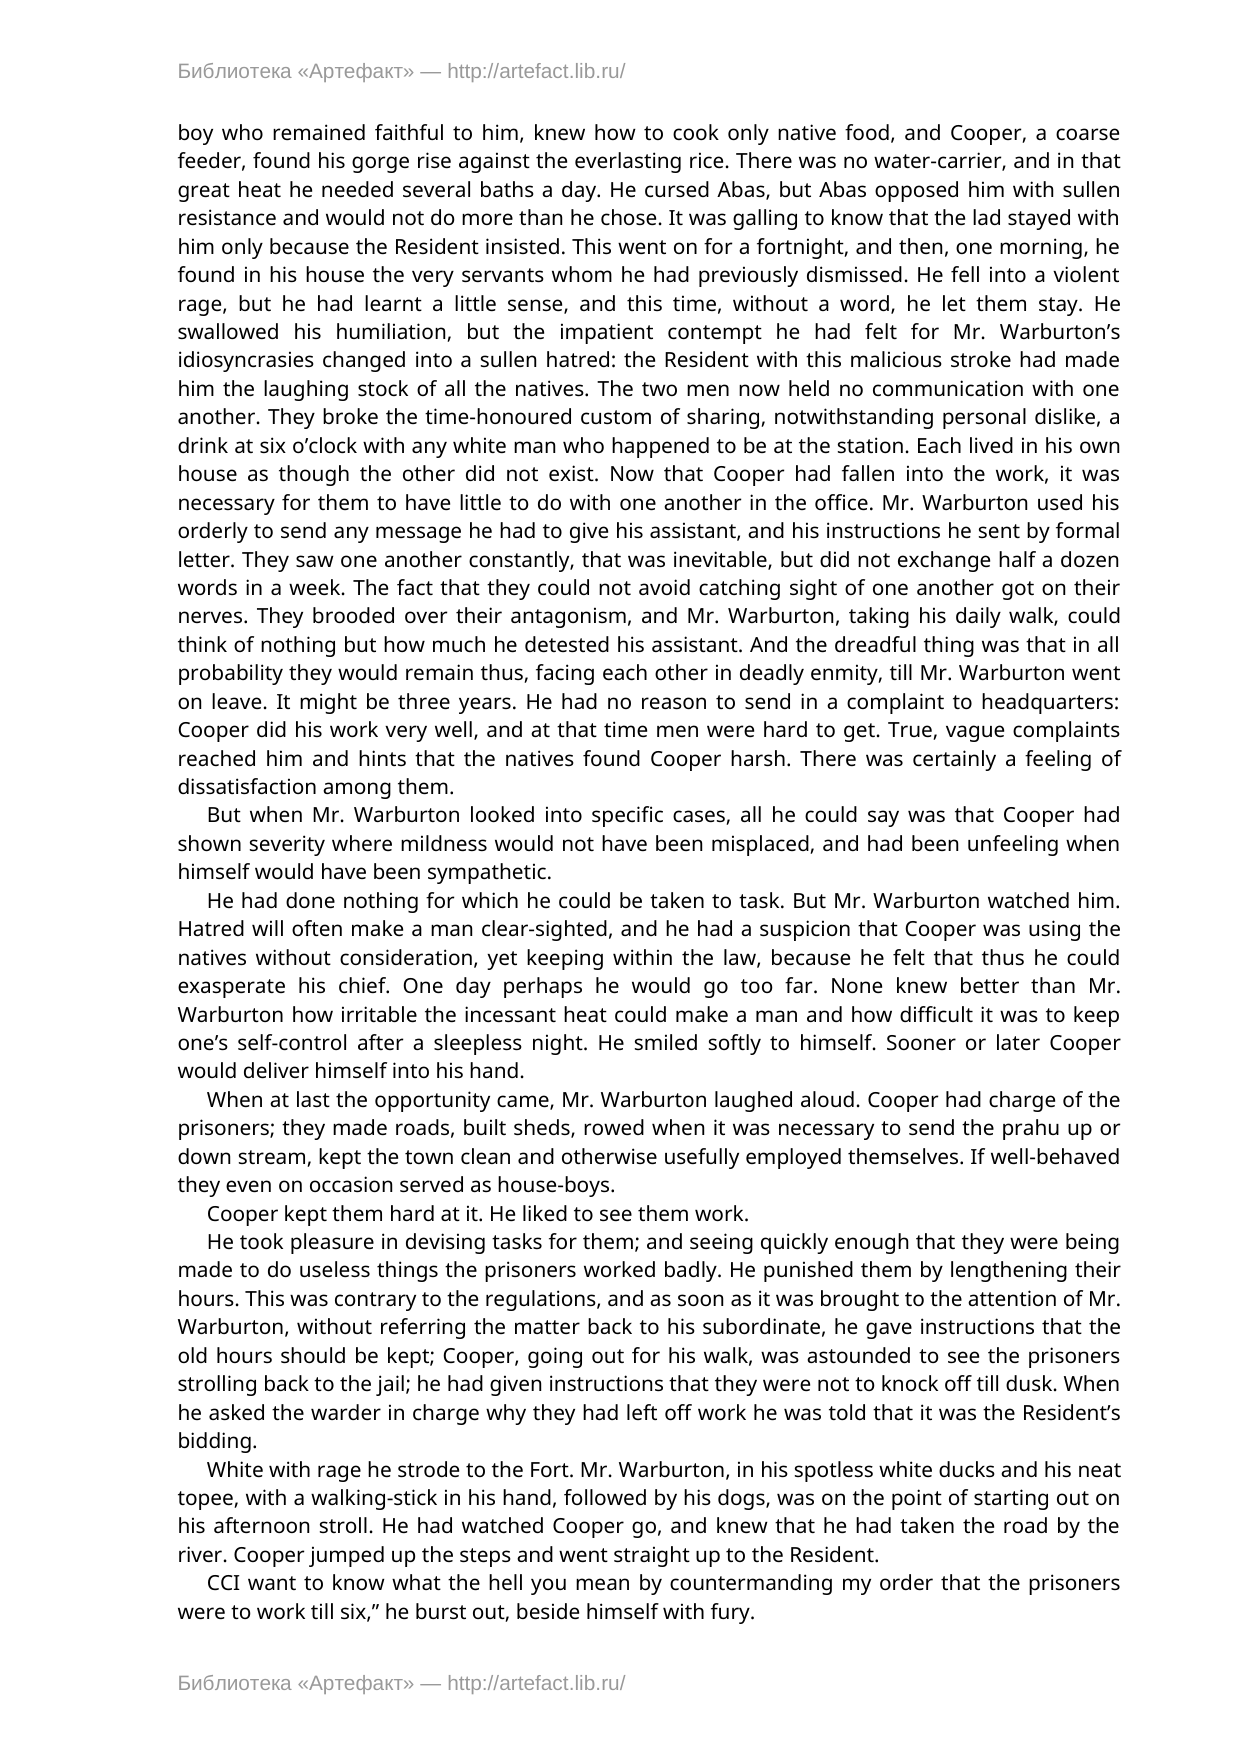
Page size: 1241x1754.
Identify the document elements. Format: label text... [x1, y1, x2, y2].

text Cooper kept them hard at it. He liked to see them work. [177, 1199, 1122, 1227]
text He took pleasure in devising tasks for them; and seeing quickly enough that they were being made to do useless things the prisoners worked badly. He punished them by lengthening their hours. This was contrary to the regulations, and as soon as it was brought to the attention of Mr. Warburton, without referring the matter back to his subordinate, he gave instructions that the old hours should be kept; Cooper, going out for his walk, was astounded to see the prisoners strolling back to the jail; he had given instructions that they were not to knock off till dusk. When he asked the warder in charge why they had left off work he was told that it was the Resident’s bidding. [177, 1227, 1122, 1455]
text But when Mr. Warburton looked into specific cases, all he could say was that Cooper had shown severity where mildness would not have been misplaced, and had been unfeeling when himself would have been sympathetic. [177, 801, 1122, 886]
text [177, 118, 1122, 801]
text He had done nothing for which he could be taken to task. But Mr. Warburton watched him. Hatred will often make a man clear-sighted, and he had a suspicion that Cooper was using the natives without consideration, yet keeping within the law, because he felt that thus he could exasperate his chief. One day perhaps he would go too far. None knew better than Mr. Warburton how irritable the incessant heat could make a man and how difficult it was to keep one’s self-control after a sleepless night. He smiled softly to himself. Sooner or later Cooper would deliver himself into his hand. [177, 886, 1122, 1085]
text CCI want to know what the hell you mean by countermanding my order that the prisoners were to work till six,” he burst out, beside himself with fury. [177, 1568, 1122, 1625]
text White with rage he strode to the Fort. Mr. Warburton, in his spotless white ducks and his neat topee, with a walking-stick in his hand, followed by his dogs, was on the point of starting out on his afternoon stroll. He had watched Cooper go, and knew that he had taken the road by the river. Cooper jumped up the steps and went straight up to the Resident. [177, 1455, 1122, 1568]
text When at last the opportunity came, Mr. Warburton laughed aloud. Cooper had charge of the prisoners; they made roads, built sheds, rowed when it was necessary to send the prahu up or down stream, kept the town clean and otherwise usefully employed themselves. If well-behaved they even on occasion served as house-boys. [177, 1085, 1122, 1199]
